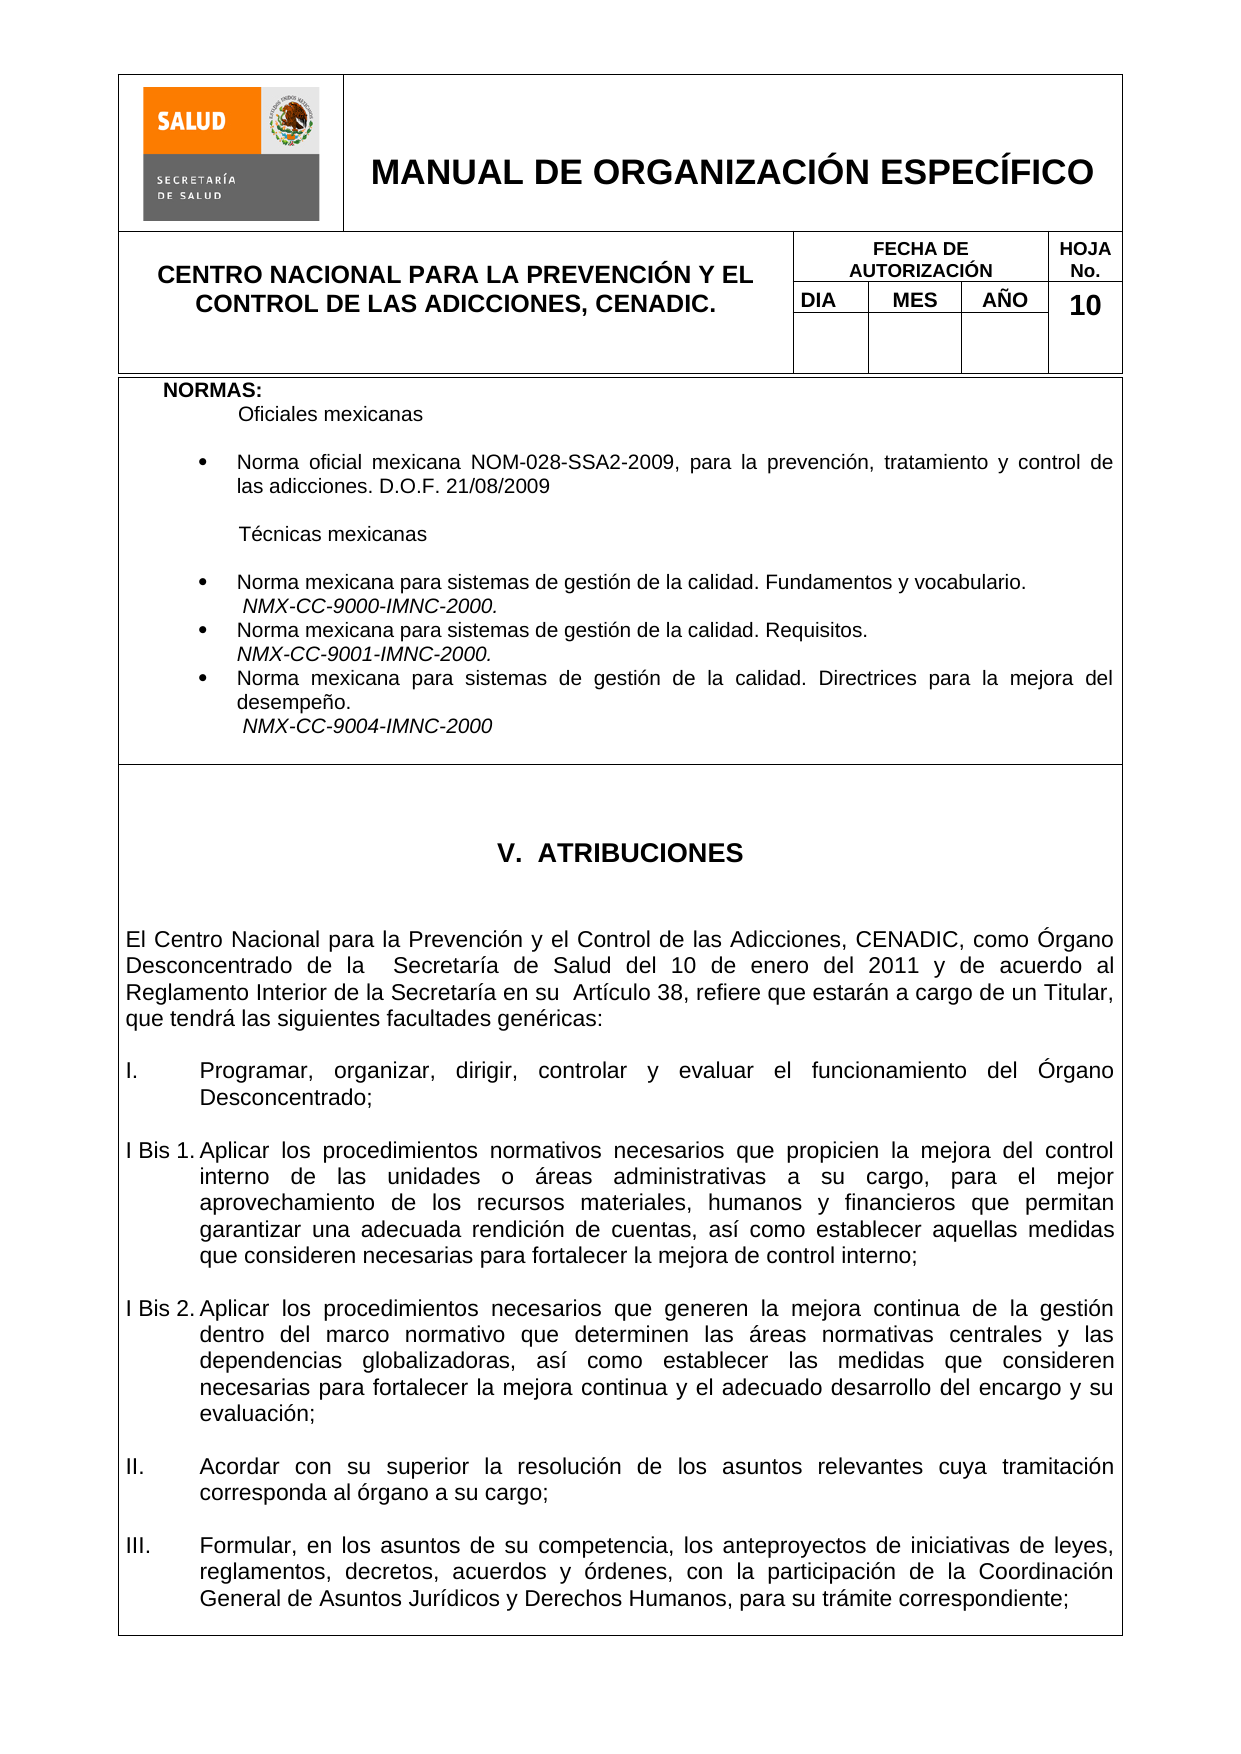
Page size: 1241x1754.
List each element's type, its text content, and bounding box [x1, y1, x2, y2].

picture [143, 87, 320, 221]
